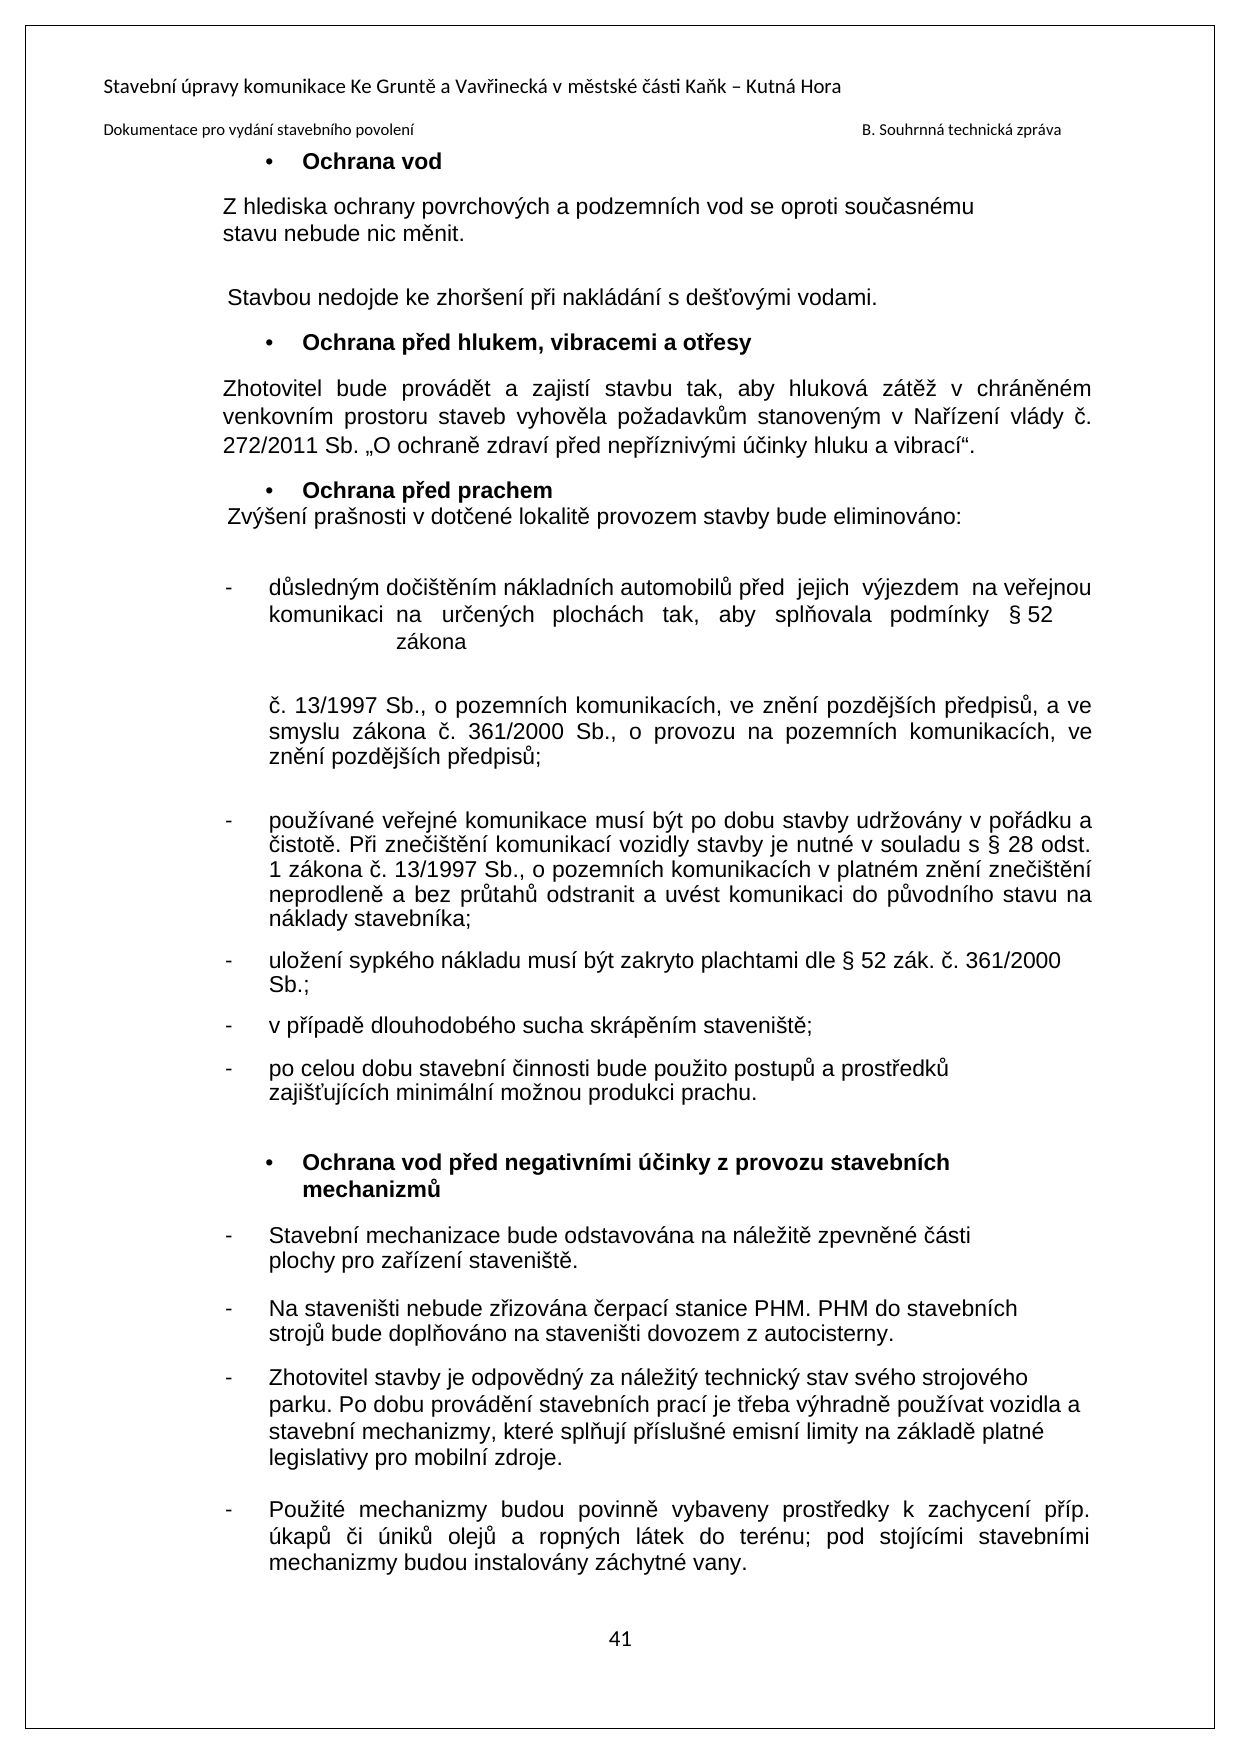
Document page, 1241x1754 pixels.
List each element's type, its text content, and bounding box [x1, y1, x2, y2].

list po celou dobu stavební činnosti bude použito postupů a prostředků zajišťujících minimální možnou produkci prachu. [225, 1056, 1016, 1105]
list Zhotovitel stavby je odpovědný za náležitý technický stav svého strojového parku. Po dobu provádění stavebních prací je třeba výhradně používat vozidla a stavební mechanizmy, které splňují příslušné emisní limity na základě platné legislativy pro mobilní zdroje. [225, 1363, 1093, 1470]
list důsledným dočištěním nákladních automobilů před jejich výjezdem na veřejnou [225, 573, 1093, 601]
list uložení sypkého nákladu musí být zakryto plachtami dle § 52 zák. č. 361/2000 Sb.; [225, 949, 1093, 997]
list Ochrana před prachem [265, 477, 1093, 503]
text Z hlediska ochrany povrchových a podzemních vod se oproti současnému stavu nebude nic měnit. [223, 193, 982, 247]
list Použité mechanizmy budou povinně vybaveny prostředky k zachycení příp. úkapů či úniků olejů a ropných látek do terénu; pod stojícími stavebními mechanizmy budou instalovány záchytné vany. [225, 1495, 1091, 1576]
list Ochrana vod před negativními účinky z provozu stavebních mechanizmů [265, 1149, 1093, 1202]
list v případě dlouhodobého sucha skrápěním staveniště; [225, 1014, 1093, 1039]
text Zhotovitel bude provádět a zajistí stavbu tak, aby hluková zátěž v chráněném venkovním prostoru staveb vyhověla požadavkům stanoveným v Nařízení vlády č. 272/2011 Sb. „O ochraně zdraví před nepříznivými účinky hluku a vibrací“. [223, 375, 1093, 458]
text Stavbou nedojde ke zhoršení při nakládání s dešťovými vodami. [227, 284, 1093, 310]
list používané veřejné komunikace musí být po dobu stavby udržovány v pořádku a čistotě. Při znečištění komunikací vozidly stavby je nutné v souladu s § 28 odst. 1 zákona č. 13/1997 Sb., o pozemních komunikacích v platném znění znečištění neprodleně a bez průtahů odstranit a uvést komunikaci do původního stavu na náklady stavebníka; [225, 807, 1093, 932]
text komunikaci na určených plochách tak, aby splňovala podmínky § 52 zákona [269, 601, 1093, 655]
text č. 13/1997 Sb., o pozemních komunikacích, ve znění pozdějších předpisů, a ve smyslu zákona č. 361/2000 Sb., o provozu na pozemních komunikacích, ve znění pozdějších předpisů; [269, 693, 1093, 770]
list Na staveništi nebude zřizována čerpací stanice PHM. PHM do stavebních strojů bude doplňováno na staveništi dovozem z autocisterny. [225, 1296, 1078, 1346]
list Stavební mechanizace bude odstavována na náležitě zpevněné části plochy pro zařízení staveniště. [225, 1222, 984, 1273]
list Ochrana vod [265, 148, 1093, 174]
list Ochrana před hlukem, vibracemi a otřesy [265, 329, 1093, 355]
text Zvýšení prašnosti v dotčené lokalitě provozem stavby bude eliminováno: [227, 503, 1093, 529]
